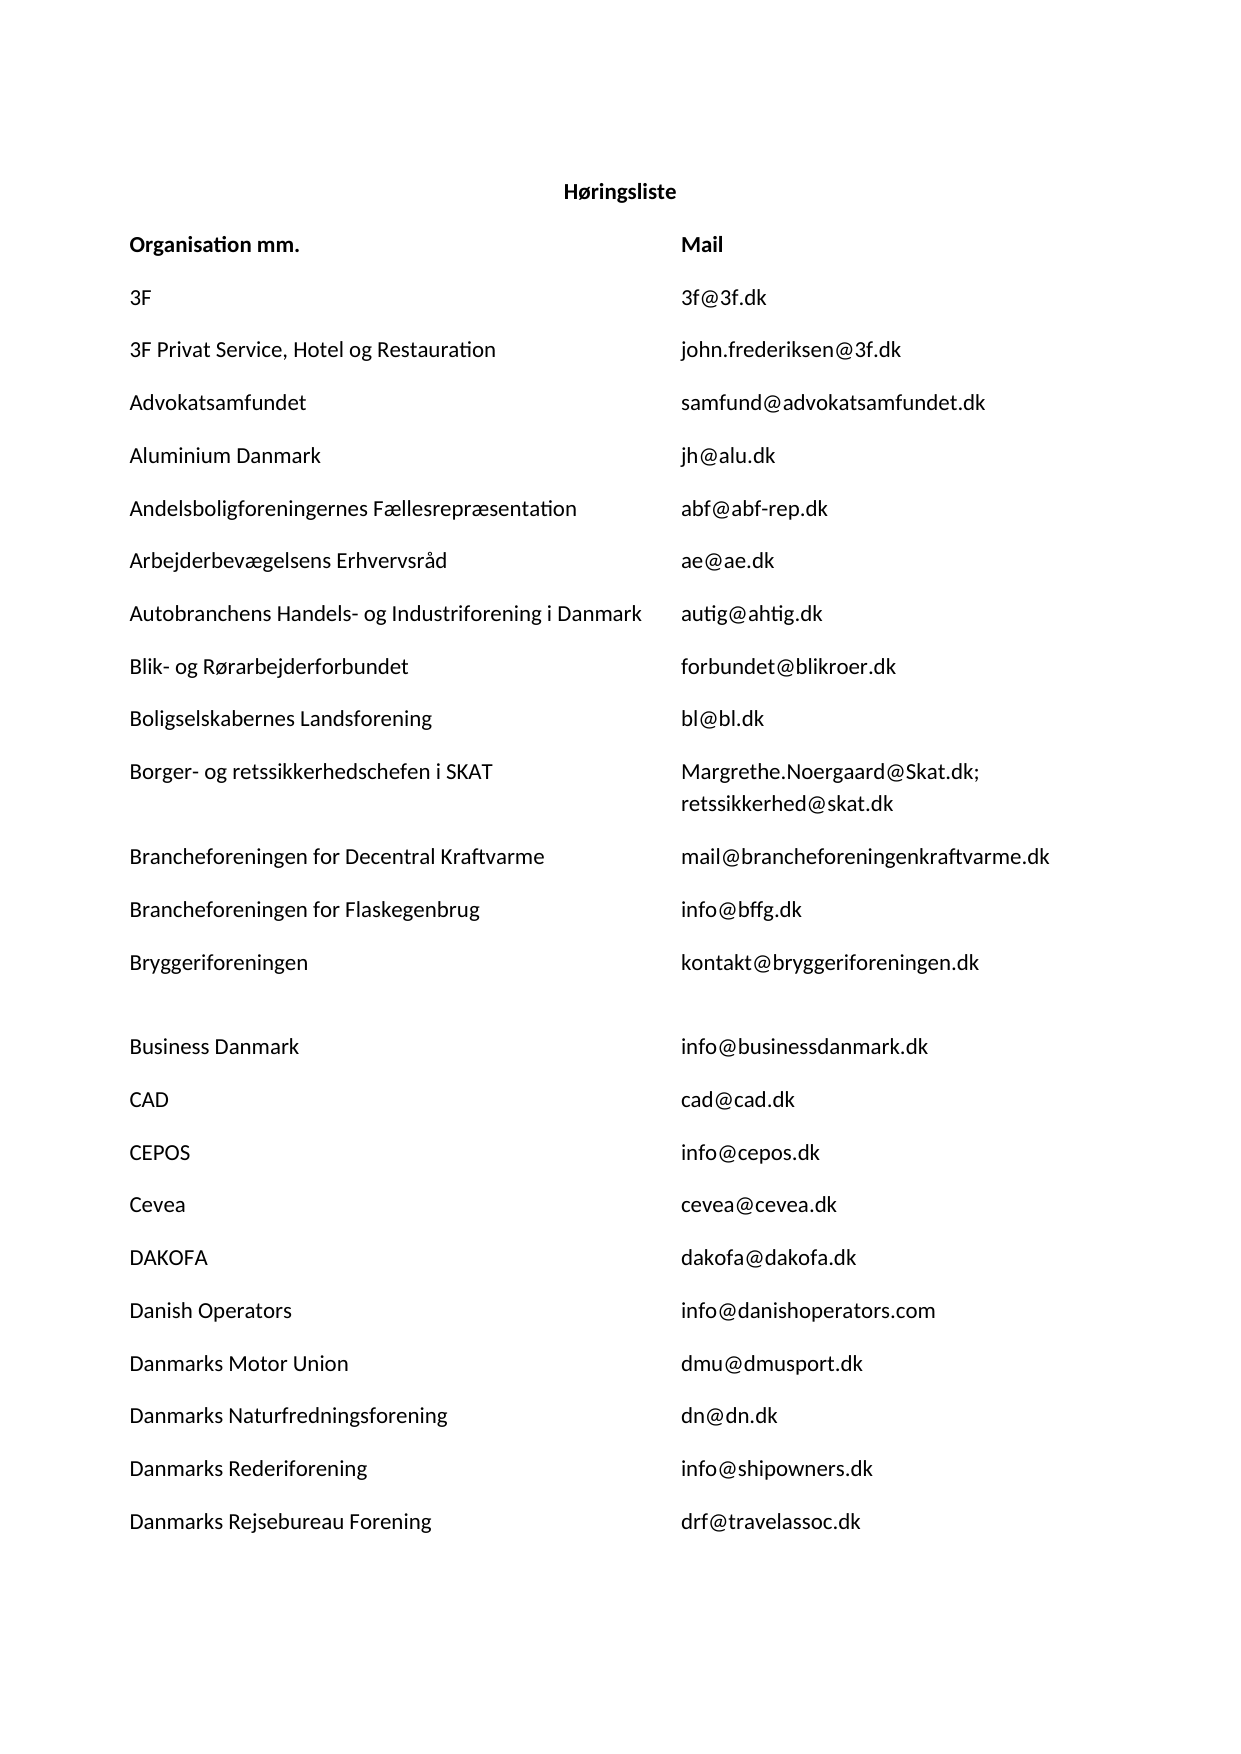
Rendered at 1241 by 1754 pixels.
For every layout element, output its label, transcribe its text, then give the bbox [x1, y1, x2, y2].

table_cell bl@bl.dk [670, 705, 1122, 757]
table_cell abf@abf-rep.dk [670, 494, 1122, 546]
table_cell CEPOS [118, 1138, 669, 1191]
table_header Organisation mm. [118, 230, 669, 283]
table_cell Danmarks Motor Union [118, 1349, 669, 1401]
table_cell Brancheforeningen for Flaskegenbrug [118, 895, 669, 948]
table_cell Danish Operators [118, 1296, 669, 1349]
table_cell Bryggeriforeningen [118, 948, 669, 1032]
table_cell info@businessdanmark.dk [670, 1033, 1122, 1085]
table_cell jh@alu.dk [670, 441, 1122, 494]
table_cell info@shipowners.dk [670, 1454, 1122, 1507]
table_cell mail@brancheforeningenkraftvarme.dk [670, 842, 1122, 895]
table_cell john.frederiksen@3f.dk [670, 336, 1122, 388]
table_cell Danmarks Naturfredningsforening [118, 1401, 669, 1454]
table_cell Cevea [118, 1191, 669, 1243]
table_cell Boligselskabernes Landsforening [118, 705, 669, 757]
table_cell Blik- og Rørarbejderforbundet [118, 652, 669, 704]
table_cell Business Danmark [118, 1033, 669, 1085]
table_cell autig@ahtig.dk [670, 599, 1122, 652]
table_cell kontakt@bryggeriforeningen.dk [670, 948, 1122, 1032]
table_cell 3F [118, 283, 669, 336]
table_cell dn@dn.dk [670, 1401, 1122, 1454]
table_cell Margrethe.Noergaard@Skat.dk; retssikkerhed@skat.dk [670, 757, 1122, 842]
table_cell Borger- og retssikkerhedschefen i SKAT [118, 757, 669, 842]
table_cell Arbejderbevægelsens Erhvervsråd [118, 546, 669, 599]
table_cell drf@travelassoc.dk [670, 1507, 1122, 1559]
table_cell Danmarks Rejsebureau Forening [118, 1507, 669, 1559]
table_cell DAKOFA [118, 1243, 669, 1296]
table_cell Danmarks Rederiforening [118, 1454, 669, 1507]
table_cell info@cepos.dk [670, 1138, 1122, 1191]
table_cell 3F Privat Service, Hotel og Restauration [118, 336, 669, 388]
table_cell Andelsboligforeningernes Fællesrepræsentation [118, 494, 669, 546]
table_header Mail [670, 230, 1122, 283]
table_cell Autobranchens Handels- og Industriforening i Danmark [118, 599, 669, 652]
table_cell samfund@advokatsamfundet.dk [670, 388, 1122, 441]
table_cell Advokatsamfundet [118, 388, 669, 441]
table_cell 3f@3f.dk [670, 283, 1122, 336]
table_cell ae@ae.dk [670, 546, 1122, 599]
table_cell cad@cad.dk [670, 1085, 1122, 1138]
table_cell Aluminium Danmark [118, 441, 669, 494]
table_cell cevea@cevea.dk [670, 1191, 1122, 1243]
table_cell info@danishoperators.com [670, 1296, 1122, 1349]
table_cell dakofa@dakofa.dk [670, 1243, 1122, 1296]
table_cell Brancheforeningen for Decentral Kraftvarme [118, 842, 669, 895]
table_cell info@bffg.dk [670, 895, 1122, 948]
table_cell dmu@dmusport.dk [670, 1349, 1122, 1401]
table_cell forbundet@blikroer.dk [670, 652, 1122, 704]
text Høringsliste [118, 177, 1122, 205]
table_cell CAD [118, 1085, 669, 1138]
